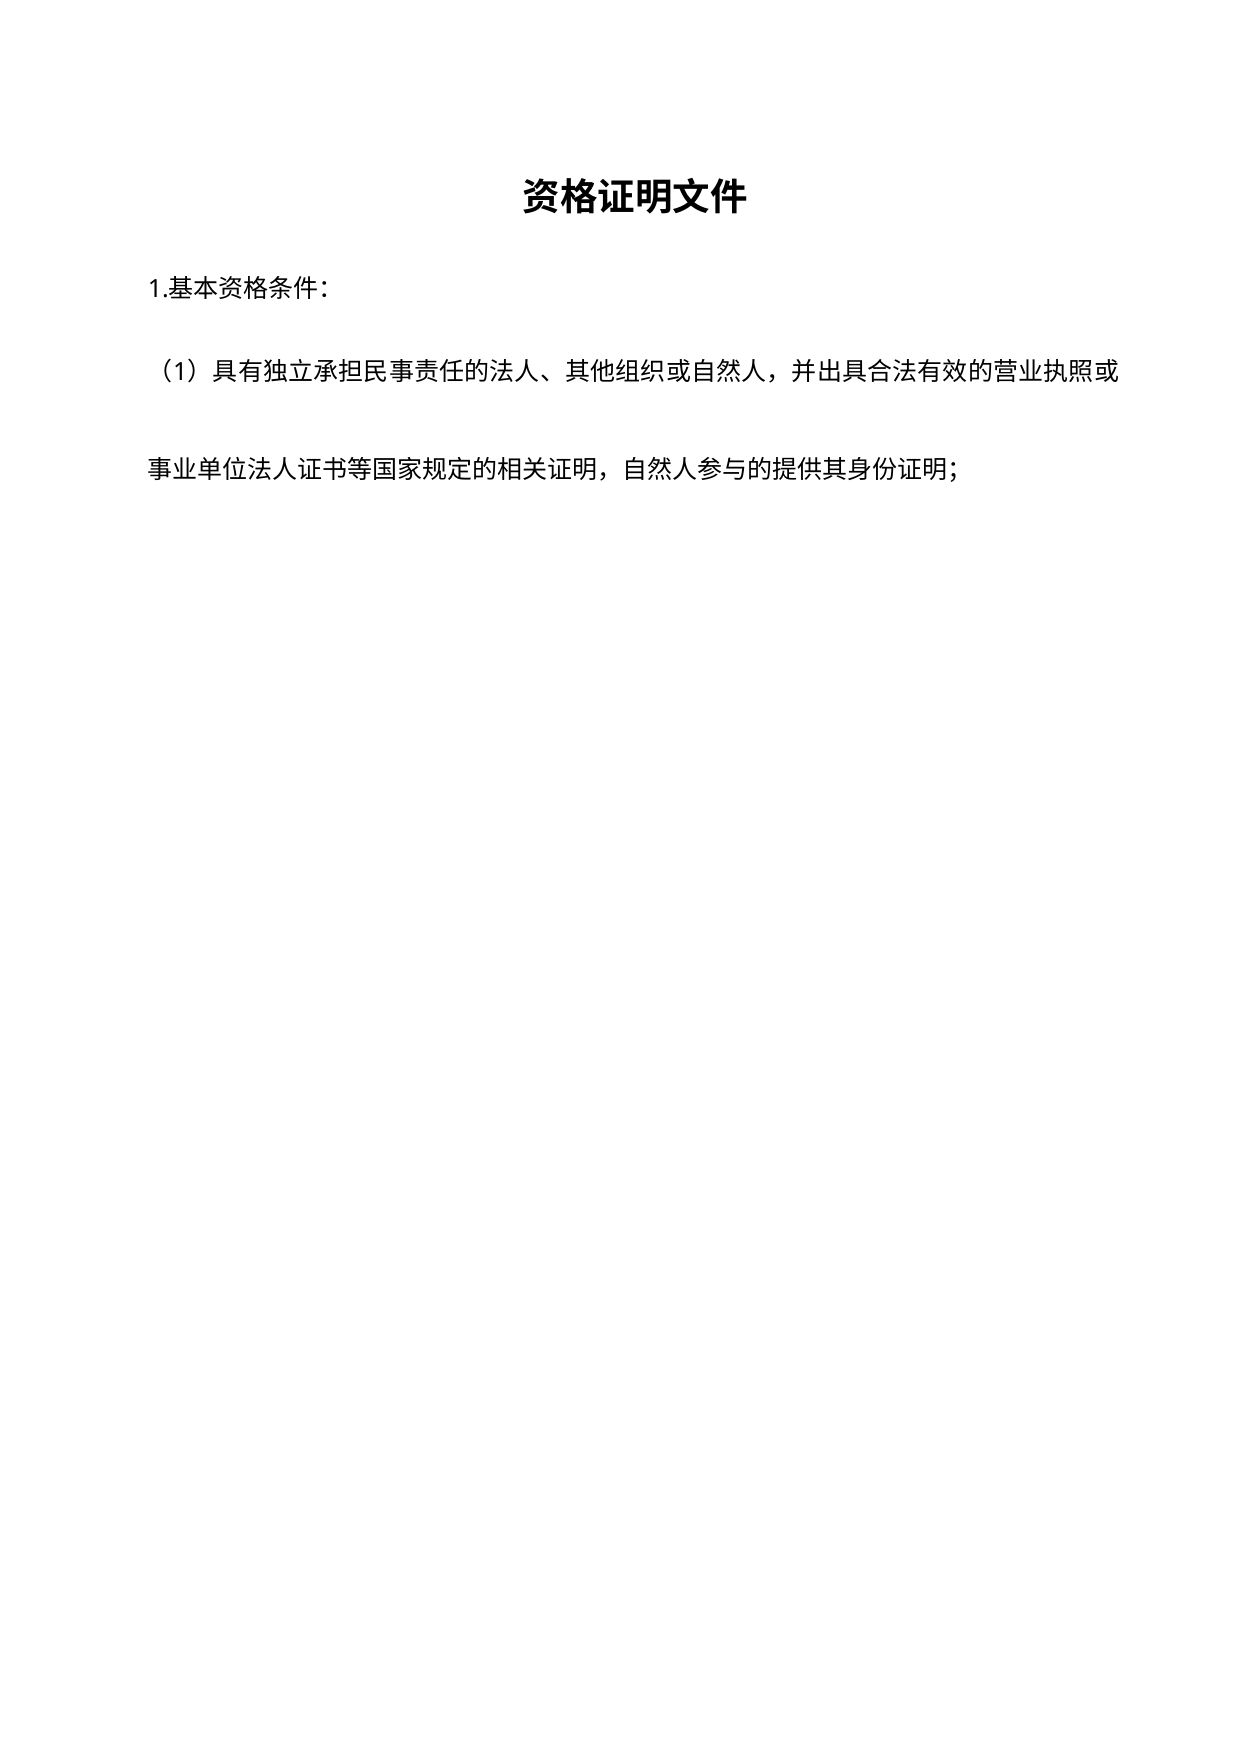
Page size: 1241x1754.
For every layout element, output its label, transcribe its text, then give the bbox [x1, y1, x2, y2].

text 资格证明文件 [148, 162, 1122, 227]
text 1.基本资格条件： [148, 254, 1122, 319]
text （1）具有独立承担民事责任的法人、其他组织或自然人，并出具合法有效的营业执照或事业单位法人证书等国家规定的相关证明，自然人参与的提供其身份证明； [148, 337, 1122, 500]
